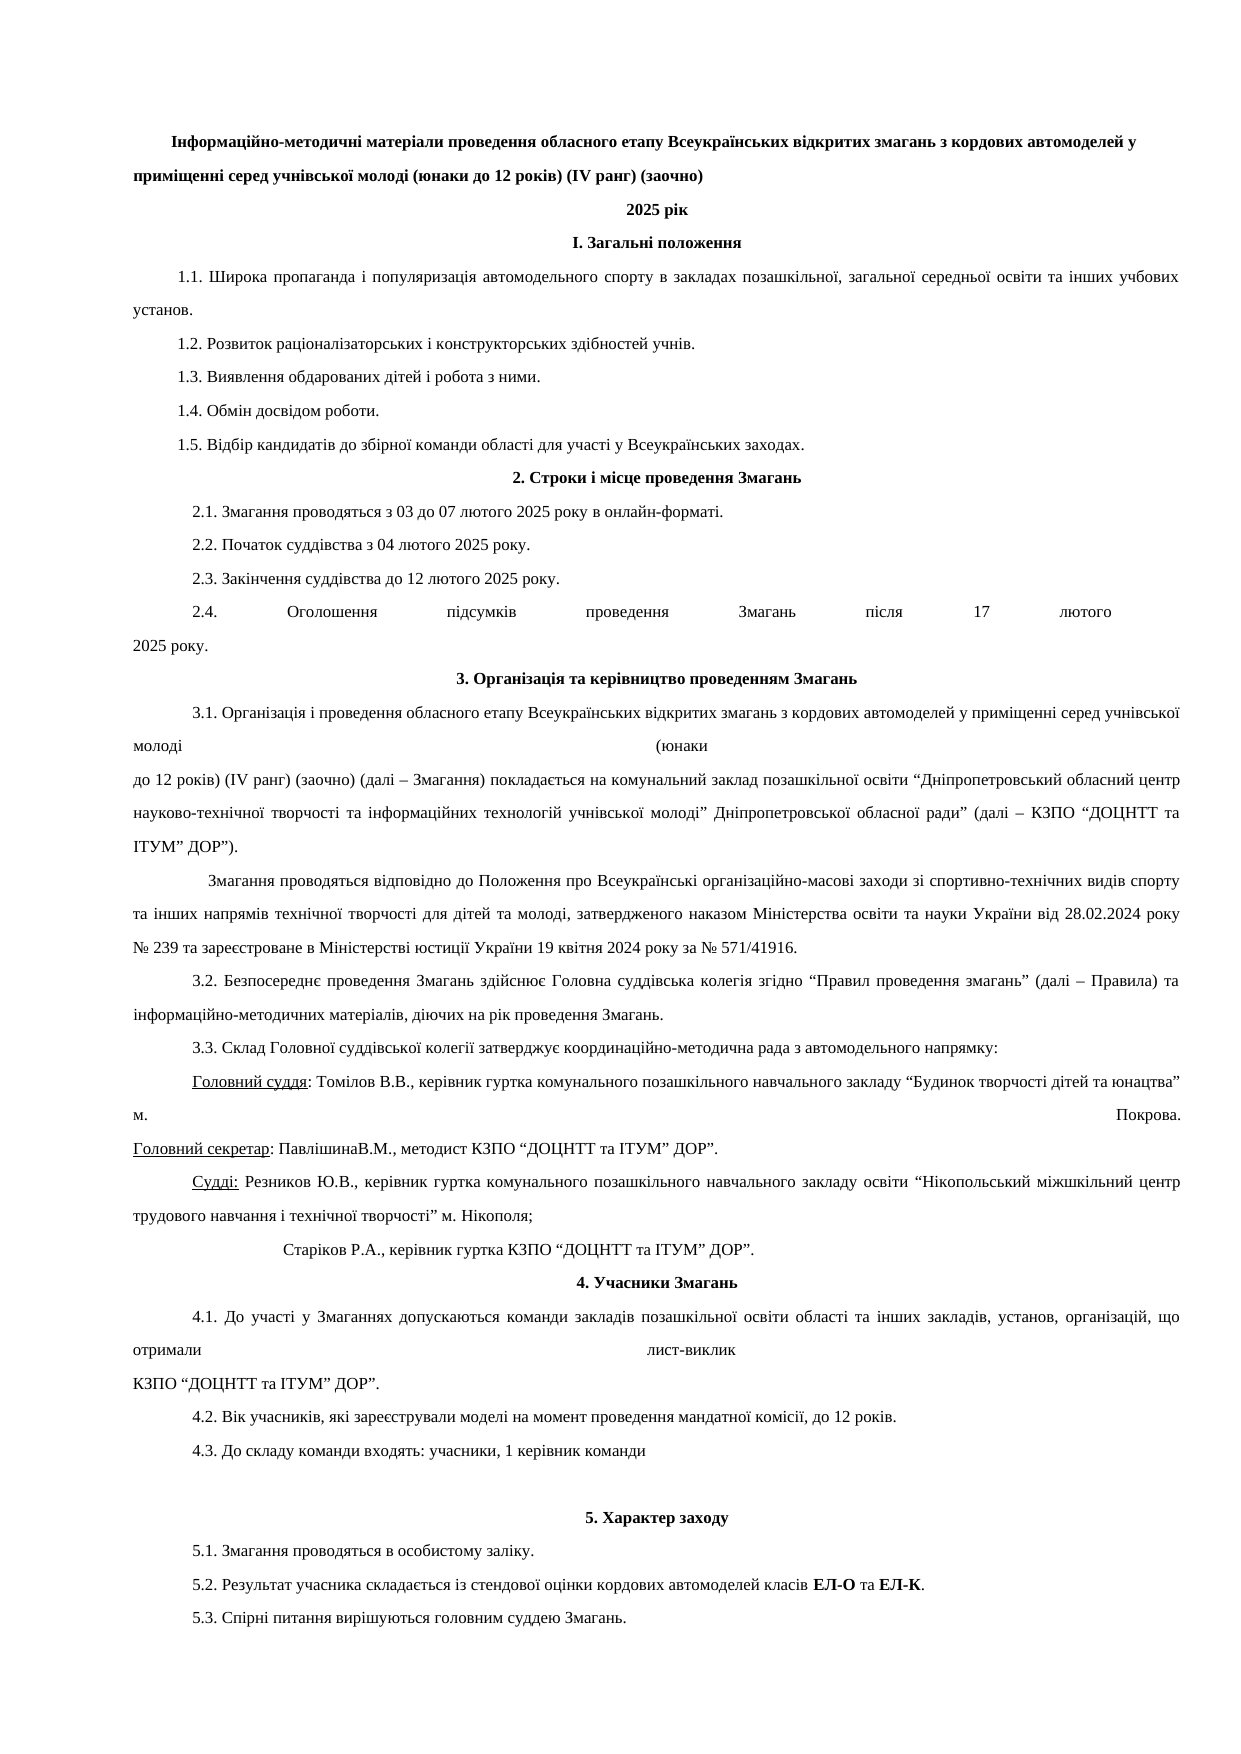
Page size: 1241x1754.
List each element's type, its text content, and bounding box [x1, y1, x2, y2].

text 5. Характер заходу [133, 1493, 1181, 1527]
text 3.1. Організація і проведення обласного етапу Всеукраїнських відкритих змагань з кордових автомоделей у приміщенні серед учнівської молоді (юнаки до 12 років) (ІV ранг) (заочно) (далі – Змагання) покладається на комунальний заклад позашкільної освіти “Дніпропетровський обласний центр науково-технічної творчості та інформаційних технологій учнівської молоді” Дніпропетровської обласної ради” (далі – КЗПО “ДОЦНТТ та ІТУМ” ДОР”). [133, 688, 1181, 856]
text 2.2. Початок суддівства з 04 лютого 2025 року. [133, 521, 1181, 554]
text 1.1. Широка пропаганда і популяризація автомодельного спорту в закладах позашкільної, загальної середньої освіти та інших учбових установ. [133, 252, 1181, 319]
text I. Загальні положення [133, 219, 1181, 252]
text Головний суддя: Томілов В.В., керівник гуртка комунального позашкільного навчального закладу “Будинок творчості дітей та юнацтва” м. Покрова. Головний секретар: ПавлішинаВ.М., методист КЗПО “ДОЦНТТ та ІТУМ” ДОР”. [133, 1057, 1181, 1158]
text 4.3. До складу команди входять: учасники, 1 керівник команди [133, 1426, 1181, 1460]
text 2025 рік [133, 185, 1181, 219]
text 5.1. Змагання проводяться в особистому заліку. [133, 1527, 1181, 1561]
text 2. Строки і місце проведення Змагань [133, 454, 1181, 487]
text 2.4. Оголошення підсумків проведення Змагань після 17 лютого 2025 року. [133, 588, 1181, 655]
text 1.2. Розвиток раціоналізаторських і конструкторських здібностей учнів. [133, 319, 1181, 353]
text 5.3. Спірні питання вирішуються головним суддею Змагань. [133, 1594, 1181, 1628]
text Змагання проводяться відповідно до Положення про Всеукраїнські організаційно-масові заходи зі спортивно-технічних видів спорту та інших напрямів технічної творчості для дітей та молоді, затвердженого наказом Міністерства освіти та науки України від 28.02.2024 року № 239 та зареєстроване в Міністерстві юстиції України 19 квітня 2024 року за № 571/41916. [133, 856, 1181, 957]
text 1.5. Відбір кандидатів до збірної команди області для участі у Всеукраїнських заходах. [133, 420, 1181, 454]
text Судді: Резников Ю.В., керівник гуртка комунального позашкільного навчального закладу освіти “Нікопольський міжшкільний центр трудового навчання і технічної творчості” м. Нікополя; [133, 1158, 1181, 1225]
text 2.1. Змагання проводяться з 03 до 07 лютого 2025 року в онлайн-форматі. [133, 487, 1181, 521]
text 1.3. Виявлення обдарованих дітей і робота з ними. [133, 353, 1181, 387]
text 4.1. До участі у Змаганнях допускаються команди закладів позашкільної освіти області та інших закладів, установ, організацій, що отримали лист-виклик КЗПО “ДОЦНТТ та ІТУМ” ДОР”. [133, 1292, 1181, 1393]
text 4.2. Вік учасників, які зареєстрували моделі на момент проведення мандатної комісії, до 12 років. [133, 1393, 1181, 1426]
text 1.4. Обмін досвідом роботи. [133, 387, 1181, 420]
text 4. Учасники Змагань [133, 1259, 1181, 1292]
text 3.2. Безпосереднє проведення Змагань здійснює Головна суддівська колегія згідно “Правил проведення змагань” (далі – Правила) та інформаційно-методичних матеріалів, діючих на рік проведення Змагань. [133, 957, 1181, 1024]
text Старіков Р.А., керівник гуртка КЗПО “ДОЦНТТ та ІТУМ” ДОР”. [208, 1225, 1181, 1259]
text 2.3. Закінчення суддівства до 12 лютого 2025 року. [133, 554, 1181, 588]
text 3. Організація та керівництво проведенням Змагань [133, 655, 1181, 688]
text Інформаційно-методичні матеріали проведення обласного етапу Всеукраїнських відкритих змагань з кордових автомоделей у приміщенні серед учнівської молоді (юнаки до 12 років) (ІV ранг) (заочно) [133, 118, 1181, 185]
text 3.3. Склад Головної суддівської колегії затверджує координаційно-методична рада з автомодельного напрямку: [133, 1024, 1181, 1057]
text 5.2. Результат учасника складається із стендової оцінки кордових автомоделей класів ЕЛ-О та ЕЛ-К. [133, 1561, 1181, 1594]
